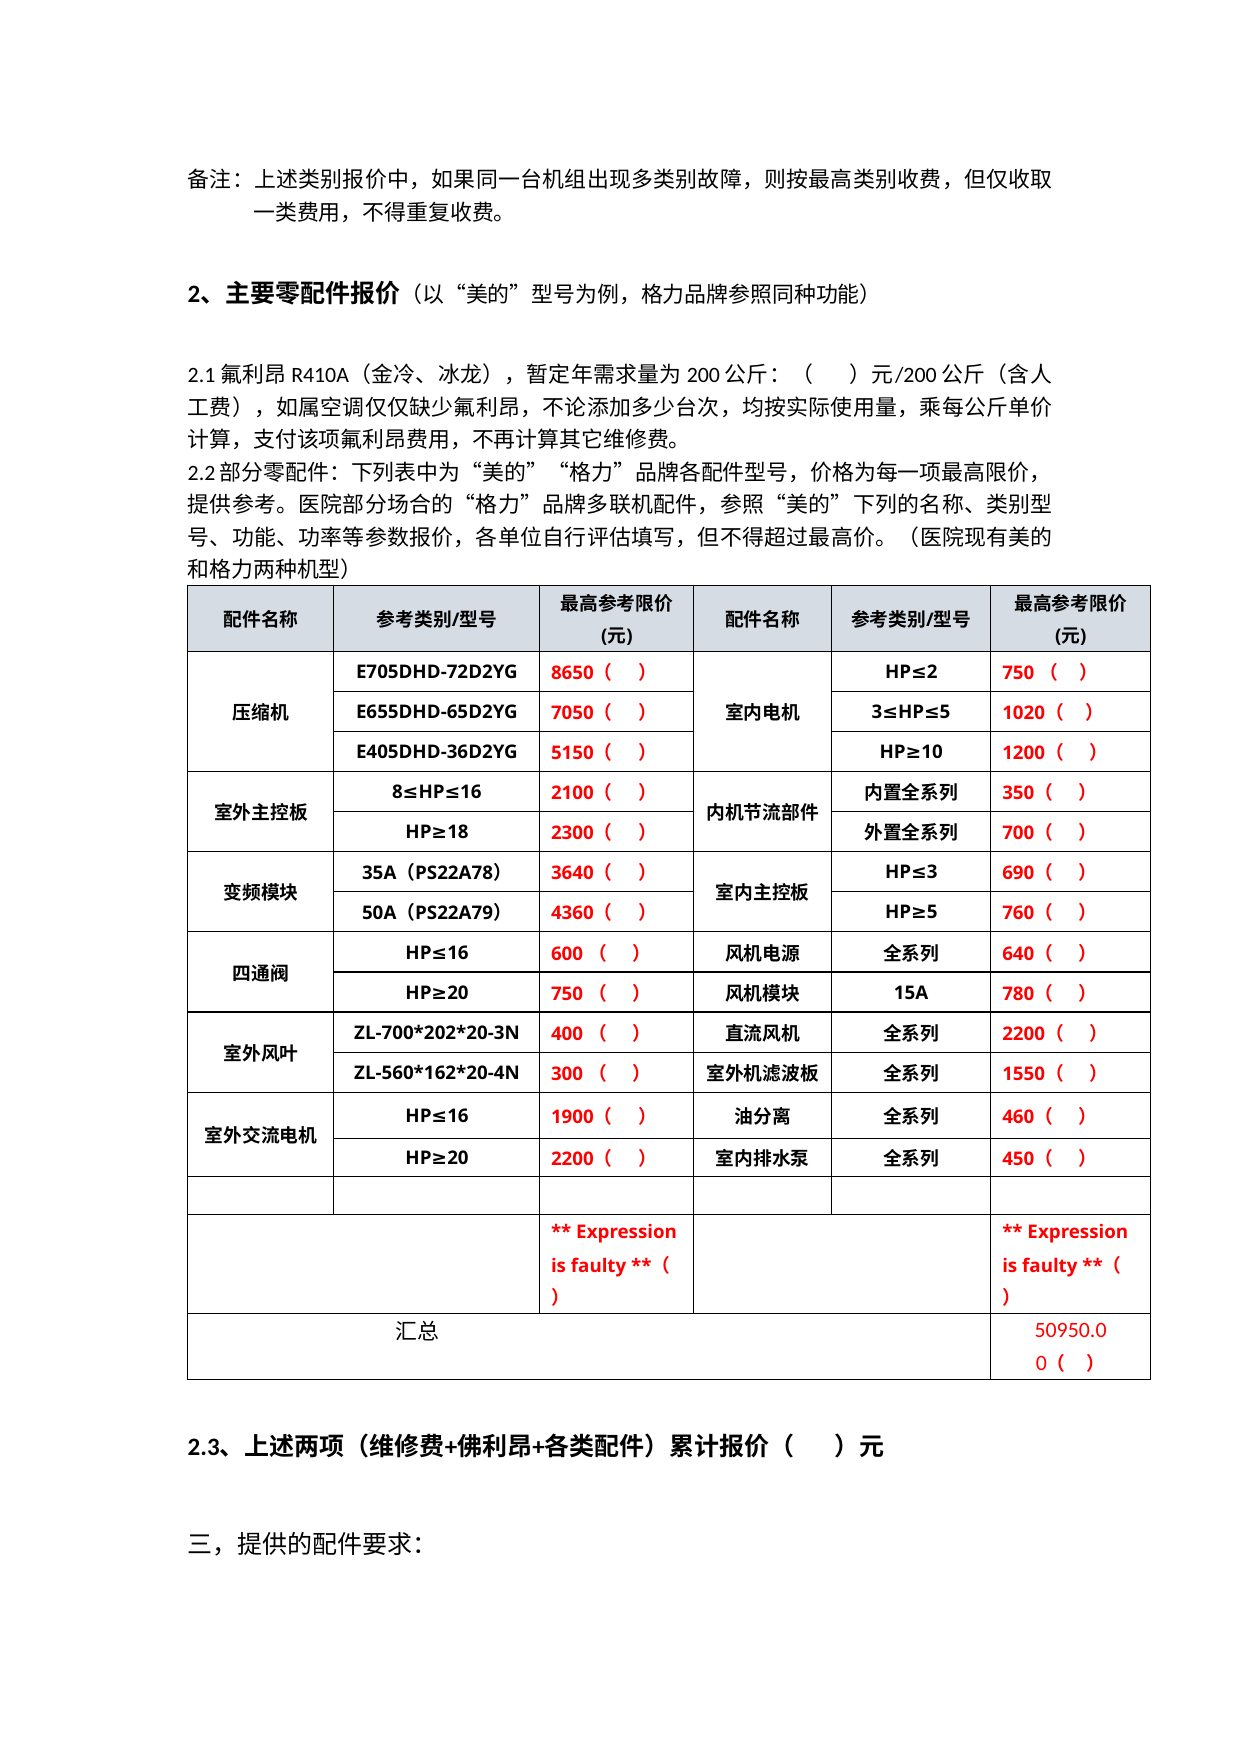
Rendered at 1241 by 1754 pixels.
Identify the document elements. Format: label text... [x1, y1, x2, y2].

table_cell [694, 1177, 831, 1214]
table_cell 1900（ ） [540, 1093, 693, 1138]
table_header 最高参考限价(元) [540, 586, 693, 651]
table_cell 全系列 [832, 1013, 990, 1052]
table_cell 风机电源 [694, 932, 831, 971]
table_cell 室外风叶 [188, 1013, 333, 1092]
text 2.1氟利昂R410A（金冷、冰龙），暂定年需求量为200公斤：（ ）元/200公斤（含人工费），如属空调仅仅缺少氟利昂，不论添加多少台次，均按实际使用量，乘每公斤单价计算，支付该项氟利昂费用，不再计算其它维修费。 [187, 357, 1053, 454]
table_cell 780（ ） [991, 973, 1150, 1011]
table_cell 全系列 [832, 1053, 990, 1092]
text 2.3、上述两项（维修费+佛利昂+各类配件）累计报价（ ）元 [187, 1412, 1053, 1477]
table_header 参考类别/型号 [334, 586, 539, 651]
table_cell 室外机滤波板 [694, 1053, 831, 1092]
table_cell HP≥10 [832, 732, 990, 771]
table_cell 全系列 [832, 1139, 990, 1176]
table_cell [334, 1177, 539, 1214]
table_cell 3640（ ） [540, 852, 693, 891]
table_cell 8≤HP≤16 [334, 772, 539, 811]
table_cell 全系列 [832, 932, 990, 971]
table_cell 750 （ ） [991, 652, 1150, 691]
table_cell 7050（ ） [540, 692, 693, 731]
table_cell 3≤HP≤5 [832, 692, 990, 731]
table_cell 内置全系列 [832, 772, 990, 811]
table_cell 400 （ ） [540, 1013, 693, 1052]
text 备注：上述类别报价中，如果同一台机组出现多类别故障，则按最高类别收费，但仅收取一类费用，不得重复收费。 [187, 162, 1053, 227]
table_cell 50950.00（ ） [991, 1314, 1150, 1379]
table_cell 8650（ ） [540, 652, 693, 691]
table_cell [188, 1177, 333, 1214]
table_cell 外置全系列 [832, 812, 990, 851]
table_cell E705DHD-72D2YG [334, 652, 539, 691]
table_cell ZL-700*202*20-3N [334, 1013, 539, 1052]
table_cell 2300（ ） [540, 812, 693, 851]
table_cell 1020（ ） [991, 692, 1150, 731]
table_cell 2200（ ） [991, 1013, 1150, 1052]
table_cell HP≥18 [334, 812, 539, 851]
table_header 最高参考限价 (元) [991, 586, 1150, 651]
table_header 配件名称 [188, 586, 333, 651]
table_cell 600 （ ） [540, 932, 693, 971]
table_cell 300 （ ） [540, 1053, 693, 1092]
table_cell 汇总 [188, 1314, 990, 1379]
table_cell 内机节流部件 [694, 772, 831, 851]
table_cell 4360（ ） [540, 892, 693, 931]
table_cell 460（ ） [991, 1093, 1150, 1138]
table_cell 2100（ ） [540, 772, 693, 811]
table_cell 760（ ） [991, 892, 1150, 931]
table_cell HP≤16 [334, 932, 539, 971]
table_cell 11550（ ） [991, 1215, 1150, 1313]
table_cell 1550（ ） [991, 1053, 1150, 1092]
table_cell HP≥20 [334, 1139, 539, 1176]
table_cell 750 （ ） [540, 973, 693, 1011]
text 三，提供的配件要求： [187, 1510, 1053, 1575]
table_cell 640（ ） [991, 932, 1150, 971]
text 2、主要零配件报价（以“美的”型号为例，格力品牌参照同种功能） [187, 259, 1053, 324]
table_cell HP≥5 [832, 892, 990, 931]
table_cell 室内主控板 [694, 852, 831, 931]
table_cell [694, 1215, 990, 1313]
table_cell 压缩机 [188, 652, 333, 771]
table_cell HP≤16 [334, 1093, 539, 1138]
table_cell E655DHD-65D2YG [334, 692, 539, 731]
table_cell 四通阀 [188, 932, 333, 1011]
table_header 参考类别/型号 [832, 586, 990, 651]
table_cell 2200（ ） [540, 1139, 693, 1176]
table_cell 室内排水泵 [694, 1139, 831, 1176]
table_cell 50A（PS22A79） [334, 892, 539, 931]
table_cell 700（ ） [991, 812, 1150, 851]
table_cell 39400（ ） [540, 1215, 693, 1313]
table_cell HP≤2 [832, 652, 990, 691]
table_cell 变频模块 [188, 852, 333, 931]
table_cell 1200（ ） [991, 732, 1150, 771]
table_cell 15A [832, 973, 990, 1011]
table_cell [832, 1177, 990, 1214]
table_cell HP≤3 [832, 852, 990, 891]
table_cell 油分离 [694, 1093, 831, 1138]
table_header 配件名称 [694, 586, 831, 651]
table_cell [540, 1177, 693, 1214]
table_cell E405DHD-36D2YG [334, 732, 539, 771]
table_cell 5150（ ） [540, 732, 693, 771]
table_cell 室外主控板 [188, 772, 333, 851]
table_cell 室内电机 [694, 652, 831, 771]
table_cell 350（ ） [991, 772, 1150, 811]
text 2.2部分零配件：下列表中为“美的”“格力”品牌各配件型号，价格为每一项最高限价，提供参考。医院部分场合的“格力”品牌多联机配件，参照“美的”下列的名称、类别型号、功能、功率等参数报价，各单位自行评估填写，但不得超过最高价。（医院现有美的和格力两种机型） [187, 454, 1053, 584]
table_cell 450（ ） [991, 1139, 1150, 1176]
table_cell ZL-560*162*20-4N [334, 1053, 539, 1092]
table_cell 室外交流电机 [188, 1093, 333, 1176]
table_cell 全系列 [832, 1093, 990, 1138]
table_cell 直流风机 [694, 1013, 831, 1052]
table_cell 风机模块 [694, 973, 831, 1011]
table_cell 690（ ） [991, 852, 1150, 891]
table_cell HP≥20 [334, 973, 539, 1011]
table_cell [991, 1177, 1150, 1214]
table_cell [188, 1215, 539, 1313]
table_cell 35A（PS22A78） [334, 852, 539, 891]
